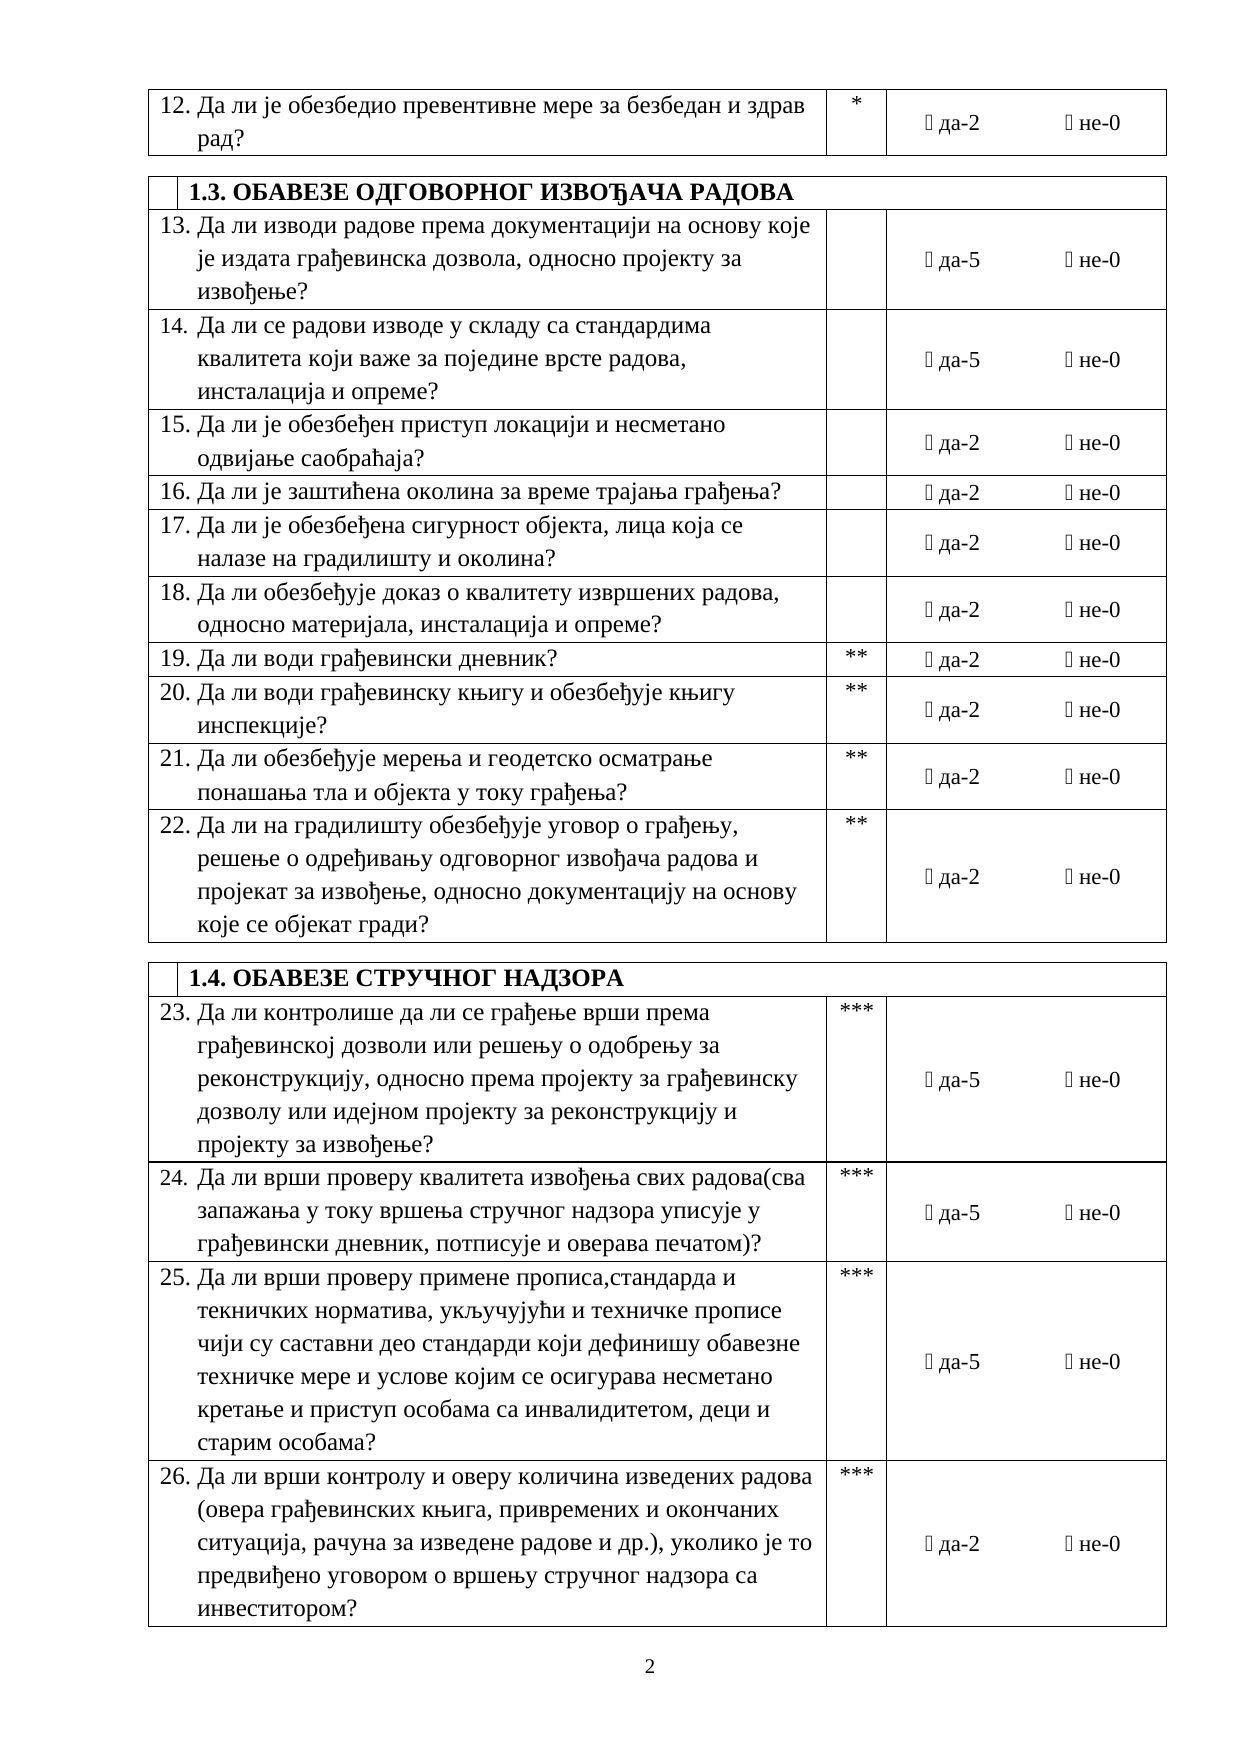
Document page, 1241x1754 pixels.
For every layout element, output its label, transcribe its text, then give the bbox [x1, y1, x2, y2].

table_cell Да ли обезбеђује мерења и геодетско осматрање понашања тла и објекта у току грађења? [149, 744, 826, 809]
table_cell не-0 [1019, 510, 1166, 576]
table_cell Да ли врши проверу примене прописа,стандарда и текничких норматива, укључујући и техничке прописе чији су саставни део стандарди који дефинишу обавезне техничке мере и услове којим се осигурава несметано кретање и приступ особама са инвалидитетом, деци и старим особама? [149, 1262, 826, 1460]
table_cell да-5 [887, 310, 1019, 408]
table_cell не-0 [1019, 210, 1166, 309]
table_cell да-5 [887, 997, 1019, 1161]
table_cell [827, 210, 886, 309]
table_cell *** [827, 1461, 886, 1626]
table_cell [827, 310, 886, 408]
table_cell да-5 [887, 210, 1019, 309]
table_cell ** [827, 677, 886, 742]
table_cell да-2 [887, 677, 1019, 742]
table_cell ** [827, 744, 886, 809]
table_cell Да ли контролише да ли се грађење врши према грађевинској дозволи или решењу о одобрењу за реконструкцију, односно према пројекту за грађевинску дозволу или идејном пројекту за реконструкцију и пројекту за извођење? [149, 997, 826, 1161]
table_cell Да ли изводи радове према документацији на основу које је издата грађевинска дозвола, односно пројекту за извођење? [149, 210, 826, 309]
table_cell да-2 [887, 410, 1019, 475]
table_cell да-2 [887, 577, 1019, 642]
table_cell [827, 510, 886, 576]
table_cell [827, 476, 886, 509]
table_cell да-2 [887, 1461, 1019, 1626]
table_cell Да ли на градилишту обезбеђује уговор о грађењу, решење о одређивању одговорног извођача радова и пројекат за извођење, односно документацију на основу које се објекат гради? [149, 810, 826, 942]
table_cell не-0 [1019, 810, 1166, 942]
table_cell да-2 [887, 90, 1019, 155]
table_cell не-0 [1019, 1461, 1166, 1626]
table_header [149, 963, 177, 996]
table_cell не-0 [1019, 476, 1166, 509]
table_cell ** [827, 643, 886, 676]
table_header 1.4. ОБАВЕЗЕ СТРУЧНОГ НАДЗОРА [178, 963, 1166, 996]
table_cell *** [827, 1163, 886, 1261]
table_cell Да ли води грађевинску књигу и обезбеђује књигу инспекције? [149, 677, 826, 742]
table_cell Да ли врши контролу и оверу количина изведених радова (овера грађевинских књига, привремених и окончаних ситуација, рачуна за изведене радове и др.), уколико је то предвиђено уговором о вршењу стручног надзора са инвеститором? [149, 1461, 826, 1626]
table_cell не-0 [1019, 1163, 1166, 1261]
table_cell да-2 [887, 510, 1019, 576]
table_cell да-2 [887, 744, 1019, 809]
table_cell Да ли је обезбеђена сигурност објекта, лица која се налазе на градилишту и околина? [149, 510, 826, 576]
table_cell не-0 [1019, 997, 1166, 1161]
table_cell Да ли је заштићена околина за време трајања грађења? [149, 476, 826, 509]
table_cell не-0 [1019, 90, 1166, 155]
table_cell не-0 [1019, 310, 1166, 408]
table_cell Да ли обезбеђује доказ о квалитету извршених радова, односно материјала, инсталација и опреме? [149, 577, 826, 642]
table_header [149, 177, 177, 209]
table_cell ** [827, 810, 886, 942]
table_cell *** [827, 997, 886, 1161]
table_cell *** [827, 1262, 886, 1460]
table_cell да-2 [887, 643, 1019, 676]
table_cell Да ли се радови изводе у складу са стандардима квалитета који важе за поједине врсте радова, инсталација и опреме? [149, 310, 826, 408]
table_cell Да ли води грађевински дневник? [149, 643, 826, 676]
table_cell не-0 [1019, 1262, 1166, 1460]
table_cell не-0 [1019, 410, 1166, 475]
table_cell [827, 577, 886, 642]
table_cell не-0 [1019, 577, 1166, 642]
table_cell Да ли врши проверу квалитета извођења свих радова(сва запажања у току вршења стручног надзора уписује у грађевински дневник, потписује и оверава печатом)? [149, 1163, 826, 1261]
table_cell да-5 [887, 1163, 1019, 1261]
table_cell [827, 410, 886, 475]
table_cell да-5 [887, 1262, 1019, 1460]
table_cell * [827, 90, 886, 155]
table_cell да-2 [887, 810, 1019, 942]
table_header 1.3. ОБАВЕЗЕ ОДГОВОРНОГ ИЗВОЂАЧА РАДОВА [178, 177, 1166, 209]
table_cell да-2 [887, 476, 1019, 509]
table_cell не-0 [1019, 677, 1166, 742]
table_cell Да ли је обезбеђен приступ локацији и несметано одвијање саобраћаја? [149, 410, 826, 475]
table_cell не-0 [1019, 744, 1166, 809]
table_cell не-0 [1019, 643, 1166, 676]
table_cell Да ли је обезбедио превентивне мере за безбедан и здрав рад? [149, 90, 826, 155]
